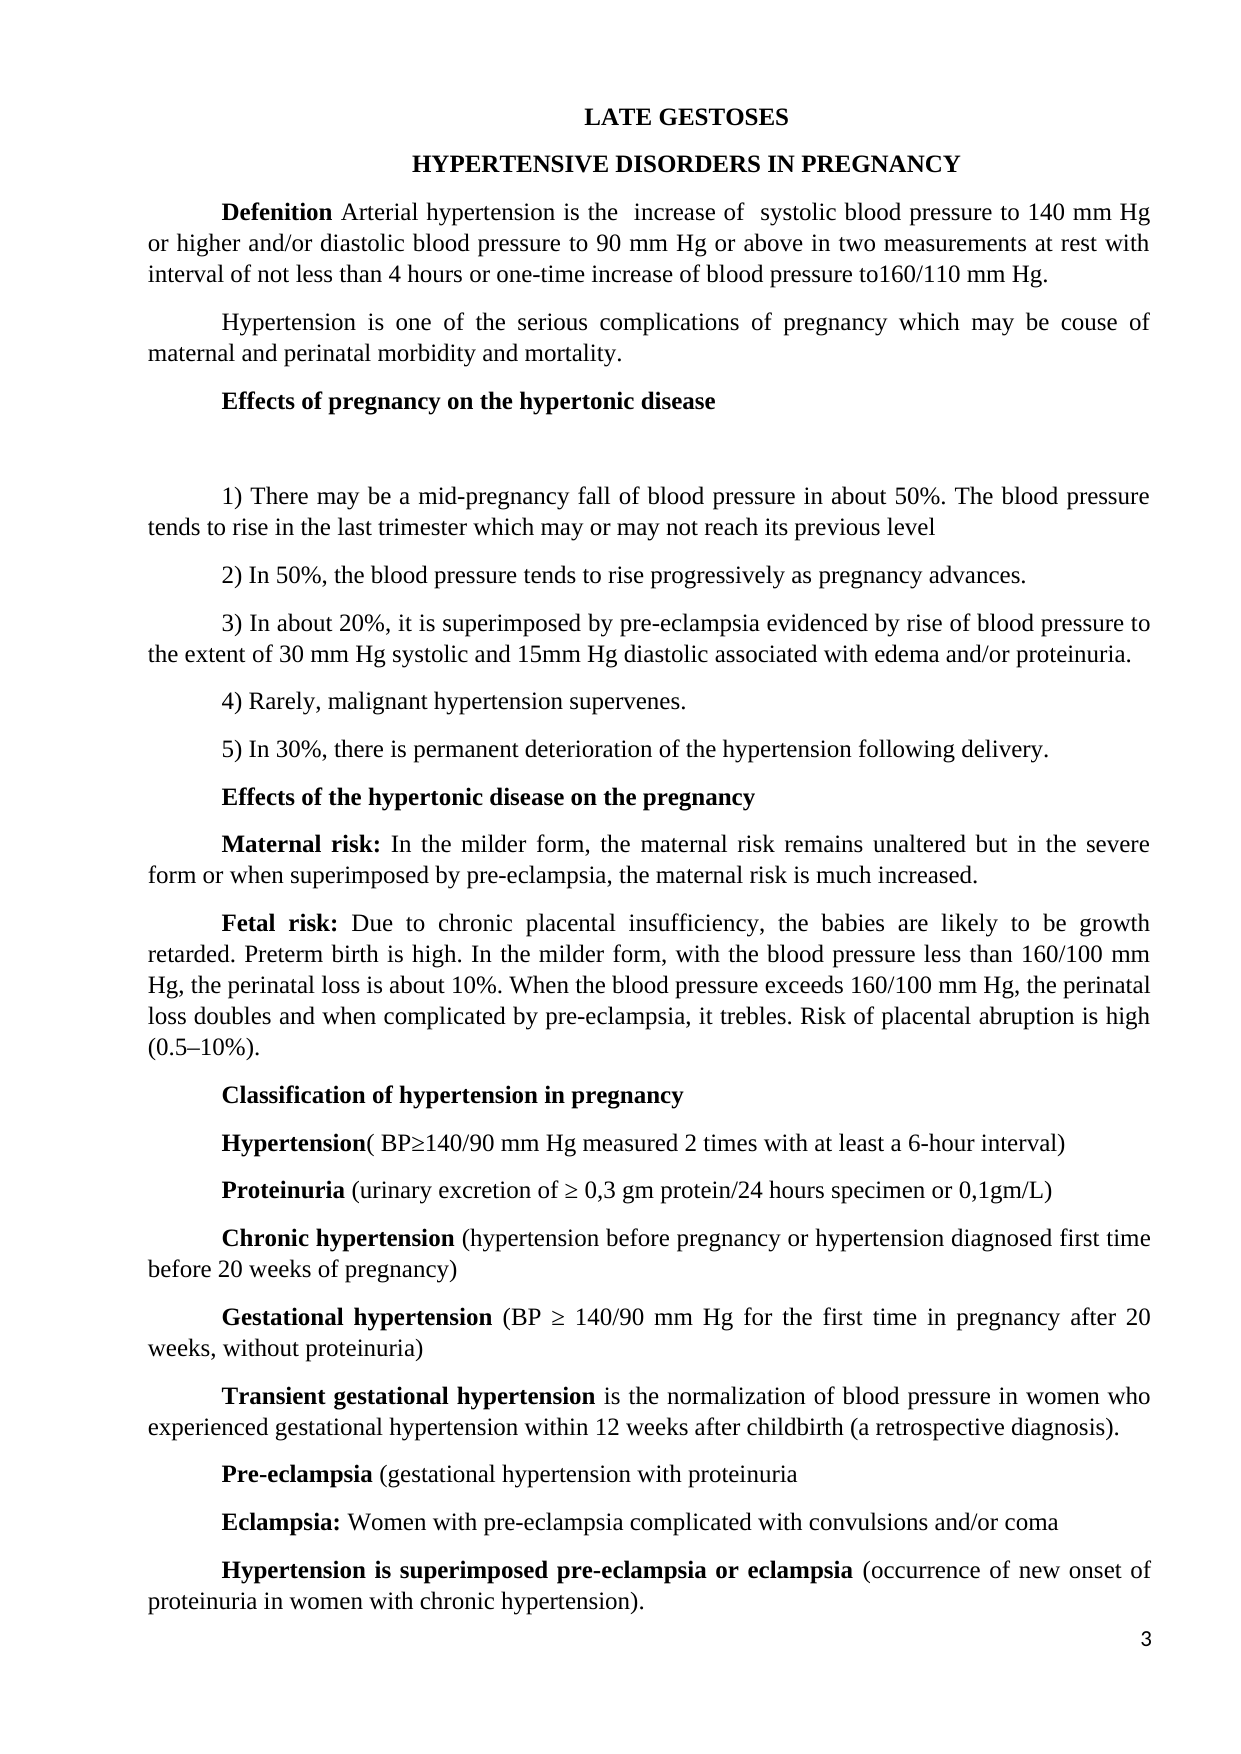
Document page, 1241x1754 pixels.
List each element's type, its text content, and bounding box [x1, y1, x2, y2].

text Effects of the hypertonic disease on the pregnancy [148, 782, 1152, 811]
text Gestational hypertension (BP ≥ 140/90 mm Hg for the first time in pregnancy after 20 weeks, without proteinuria) [148, 1302, 1152, 1362]
text Pre-eclampsia (gestational hypertension with proteinuria [148, 1459, 1152, 1488]
text Proteinuria (urinary excretion of ≥ 0,3 gm protein/24 hours specimen or 0,1gm/L) [148, 1176, 1152, 1204]
text LATE GESTOSES [148, 102, 1152, 131]
text HYPERTENSIVE DISORDERS IN PREGNANCY [148, 149, 1152, 178]
text 3) In about 20%, it is superimposed by pre-eclampsia evidenced by rise of blood pressure to the extent of 30 mm Hg systolic and 15mm Hg diastolic associated with edema and/or proteinuria. [148, 608, 1152, 667]
text Maternal risk: In the milder form, the maternal risk remains unaltered but in the severe form or when superimposed by pre-eclampsia, the maternal risk is much increased. [148, 829, 1152, 889]
text 5) In 30%, there is permanent deterioration of the hypertension following delivery. [148, 734, 1152, 763]
text 1) There may be a mid-pregnancy fall of blood pressure in about 50%. The blood pressure tends to rise in the last trimester which may or may not reach its previous level [148, 481, 1152, 541]
text Hypertension is superimposed pre-eclampsia or eclampsia (occurrence of new onset of proteinuria in women with chronic hypertension). [148, 1555, 1152, 1615]
text Chronic hypertension (hypertension before pregnancy or hypertension diagnosed first time before 20 weeks of pregnancy) [148, 1223, 1152, 1283]
text Hypertension is one of the serious complications of pregnancy which may be couse of maternal and perinatal morbidity and mortality. [148, 307, 1152, 367]
text Classification of hypertension in pregnancy [148, 1080, 1152, 1109]
text Hypertension( BP≥140/90 mm Hg measured 2 times with at least a 6-hour interval) [148, 1128, 1152, 1157]
text Transient gestational hypertension is the normalization of blood pressure in women who experienced gestational hypertension within 12 weeks after childbirth (a retrospective diagnosis). [148, 1381, 1152, 1441]
text 4) Rarely, malignant hypertension supervenes. [148, 686, 1152, 715]
text 2) In 50%, the blood pressure tends to rise progressively as pregnancy advances. [148, 560, 1152, 589]
text Effects of pregnancy on the hypertonic disease [148, 386, 1152, 414]
text Fetal risk: Due to chronic placental insufficiency, the babies are likely to be growth retarded. Preterm birth is high. In the milder form, with the blood pressure less than 160/100 mm Hg, the perinatal loss is about 10%. When the blood pressure exceeds 160/100 mm Hg, the perinatal loss doubles and when complicated by pre-eclampsia, it trebles. Risk of placental abruption is high (0.5–10%). [148, 908, 1152, 1061]
text Defenition Arterial hypertension is the increase of systolic blood pressure to 140 mm Hg or higher and/or diastolic blood pressure to 90 mm Hg or above in two measurements at rest with interval of not less than 4 hours or one-time increase of blood pressure to160/110 mm Hg. [148, 197, 1152, 288]
text Eclampsia: Women with pre-eclampsia complicated with convulsions and/or coma [148, 1507, 1152, 1536]
